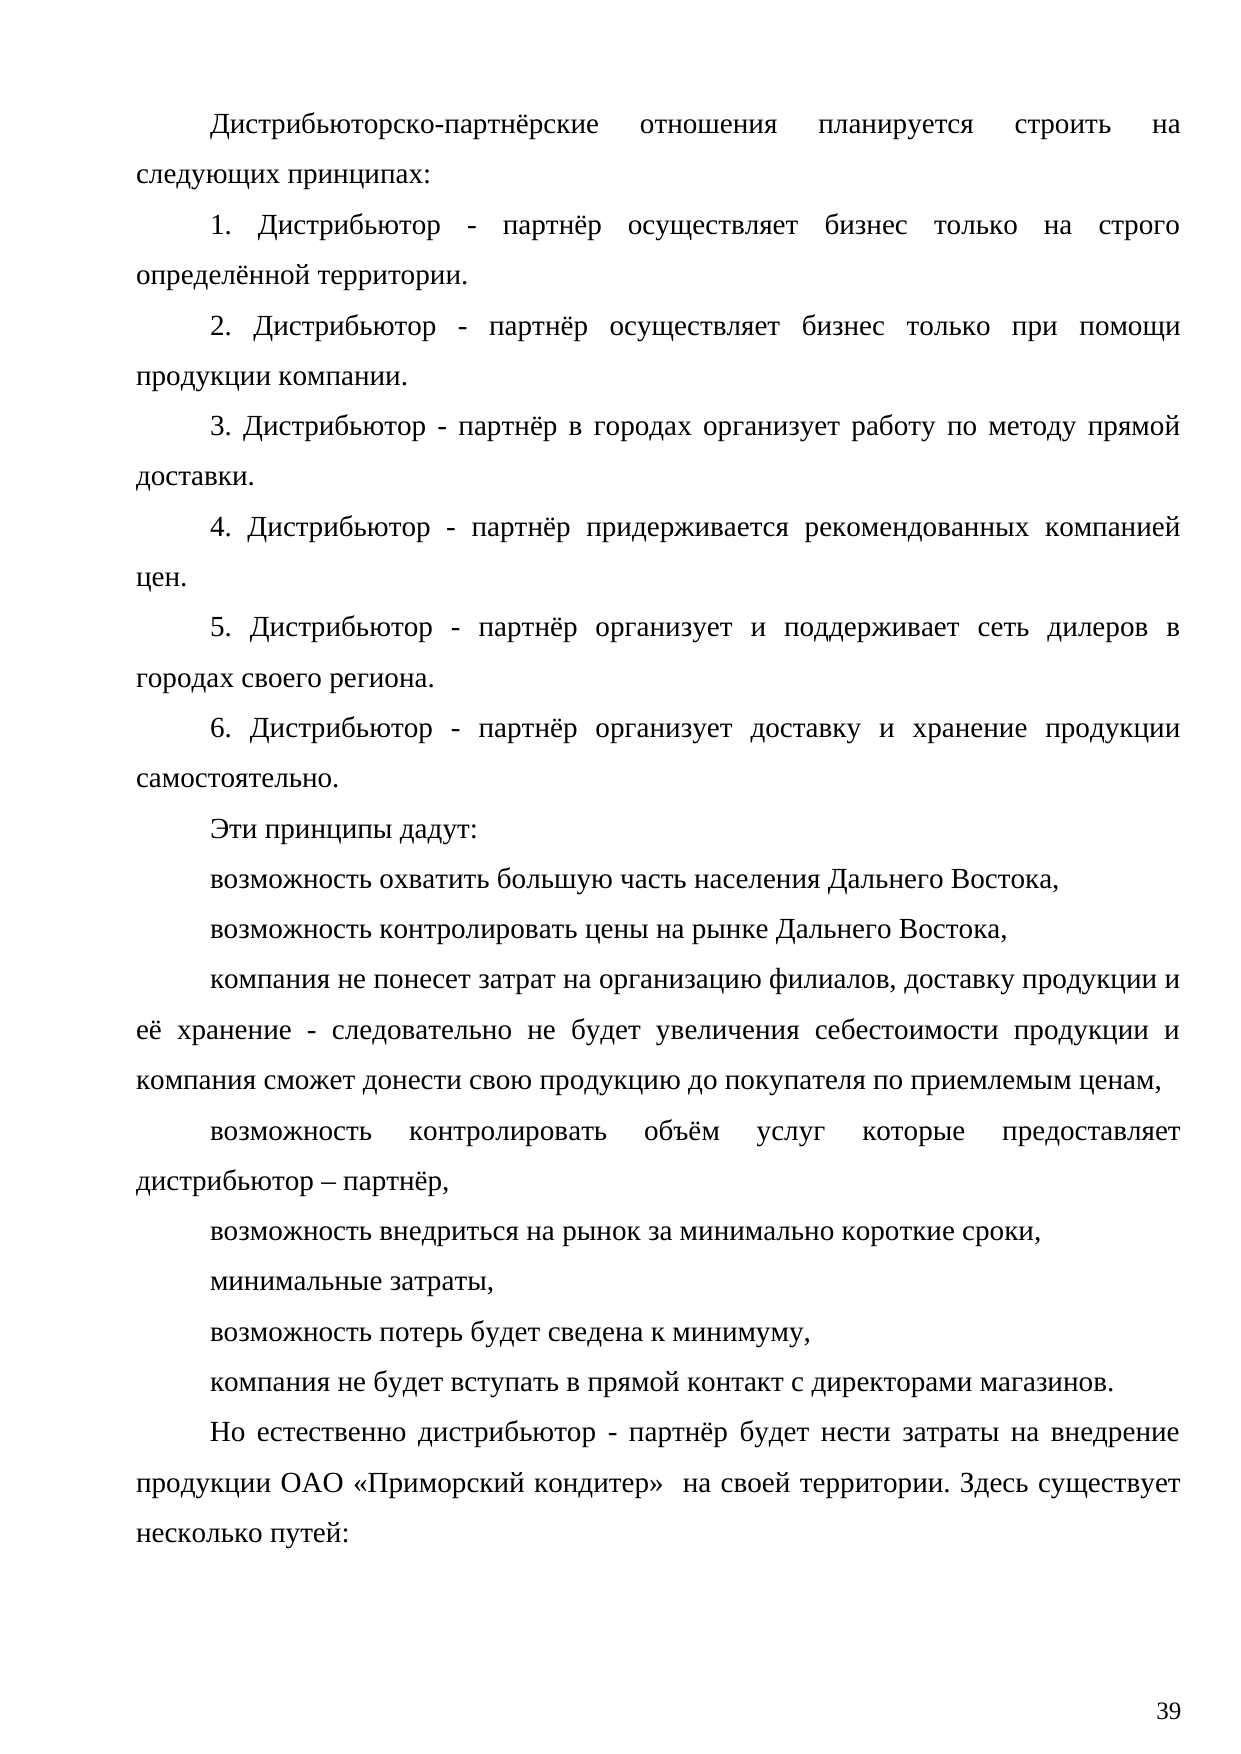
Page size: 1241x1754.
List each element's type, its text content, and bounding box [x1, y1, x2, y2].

text возможность внедриться на рынок за минимально короткие сроки, [136, 1213, 1181, 1247]
text Но естественно дистрибьютор - партнёр будет нести затраты на внедрение продукции ОАО «Приморский кондитер» на своей территории. Здесь существует несколько путей: [136, 1414, 1181, 1549]
text компания не будет вступать в прямой контакт с директорами магазинов. [136, 1364, 1181, 1398]
text 5. Дистрибьютор - партнёр организует и поддерживает сеть дилеров в городах своего региона. [136, 609, 1181, 693]
text возможность охватить большую часть населения Дальнего Востока, [136, 861, 1181, 894]
text 4. Дистрибьютор - партнёр придерживается рекомендованных компанией цен. [136, 509, 1181, 593]
text 6. Дистрибьютор - партнёр организует доставку и хранение продукции самостоятельно. [136, 710, 1181, 794]
text 1. Дистрибьютор - партнёр осуществляет бизнес только на строго определённой территории. [136, 207, 1181, 291]
text компания не понесет затрат на организацию филиалов, доставку продукции и её хранение - следовательно не будет увеличения себестоимости продукции и компания сможет донести свою продукцию до покупателя по приемлемым ценам, [136, 962, 1181, 1096]
text 3. Дистрибьютор - партнёр в городах организует работу по методу прямой доставки. [136, 408, 1181, 492]
text возможность контролировать объём услуг которые предоставляет дистрибьютор – партнёр, [136, 1113, 1181, 1196]
text минимальные затраты, [136, 1263, 1181, 1297]
text возможность контролировать цены на рынке Дальнего Востока, [136, 911, 1181, 945]
text 2. Дистрибьютор - партнёр осуществляет бизнес только при помощи продукции компании. [136, 308, 1181, 391]
text Эти принципы дадут: [136, 811, 1181, 844]
text возможность потерь будет сведена к минимуму, [136, 1314, 1181, 1347]
text Дистрибьюторско-партнёрские отношения планируется строить на следующих принципах: [136, 106, 1181, 190]
